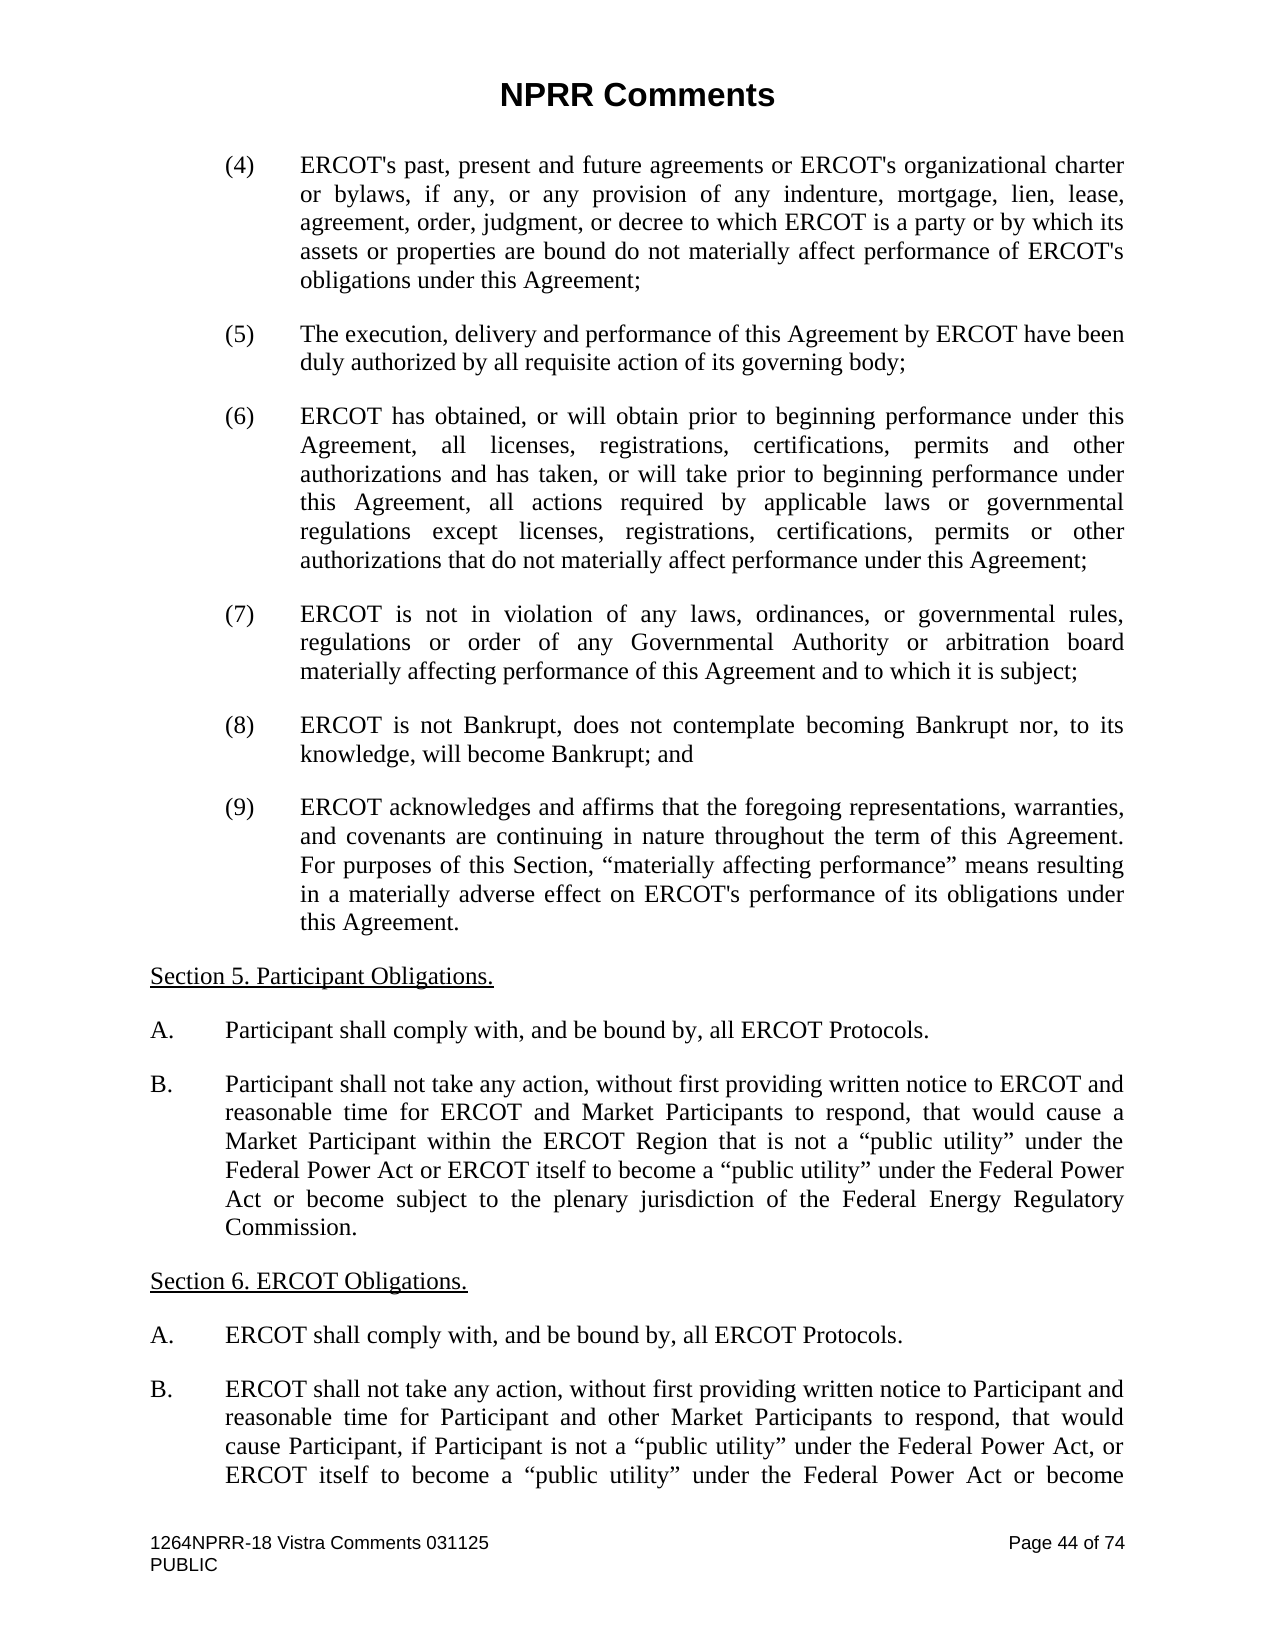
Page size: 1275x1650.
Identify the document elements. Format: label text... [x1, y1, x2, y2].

text (4) ERCOT's past, present and future agreements or ERCOT's organizational charter or bylaws, if any, or any provision of any indenture, mortgage, lien, lease, agreement, order, judgment, or decree to which ERCOT is a party or by which its assets or properties are bound do not materially affect performance of ERCOT's obligations under this Agreement; [225, 150, 1125, 294]
text (6) ERCOT has obtained, or will obtain prior to beginning performance under this Agreement, all licenses, registrations, certifications, permits and other authorizations and has taken, or will take prior to beginning performance under this Agreement, all actions required by applicable laws or governmental regulations except licenses, registrations, certifications, permits or other authorizations that do not materially affect performance under this Agreement; [225, 401, 1125, 574]
text Section 6. ERCOT Obligations. [150, 1266, 1125, 1295]
text Section 5. Participant Obligations. [150, 961, 1125, 990]
text A. ERCOT shall comply with, and be bound by, all ERCOT Protocols. [150, 1320, 1125, 1349]
text (9) ERCOT acknowledges and affirms that the foregoing representations, warranties, and covenants are continuing in nature throughout the term of this Agreement. For purposes of this Section, “materially affecting performance” means resulting in a materially adverse effect on ERCOT's performance of its obligations under this Agreement. [225, 792, 1125, 936]
text (5) The execution, delivery and performance of this Agreement by ERCOT have been duly authorized by all requisite action of its governing body; [225, 319, 1125, 376]
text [150, 1374, 1125, 1489]
text B. Participant shall not take any action, without first providing written notice to ERCOT and reasonable time for ERCOT and Market Participants to respond, that would cause a Market Participant within the ERCOT Region that is not a “public utility” under the Federal Power Act or ERCOT itself to become a “public utility” under the Federal Power Act or become subject to the plenary jurisdiction of the Federal Energy Regulatory Commission. [150, 1069, 1125, 1241]
text A. Participant shall comply with, and be bound by, all ERCOT Protocols. [150, 1015, 1125, 1044]
text (7) ERCOT is not in violation of any laws, ordinances, or governmental rules, regulations or order of any Governmental Authority or arbitration board materially affecting performance of this Agreement and to which it is subject; [225, 599, 1125, 685]
text (8) ERCOT is not Bankrupt, does not contemplate becoming Bankrupt nor, to its knowledge, will become Bankrupt; and [225, 710, 1125, 767]
